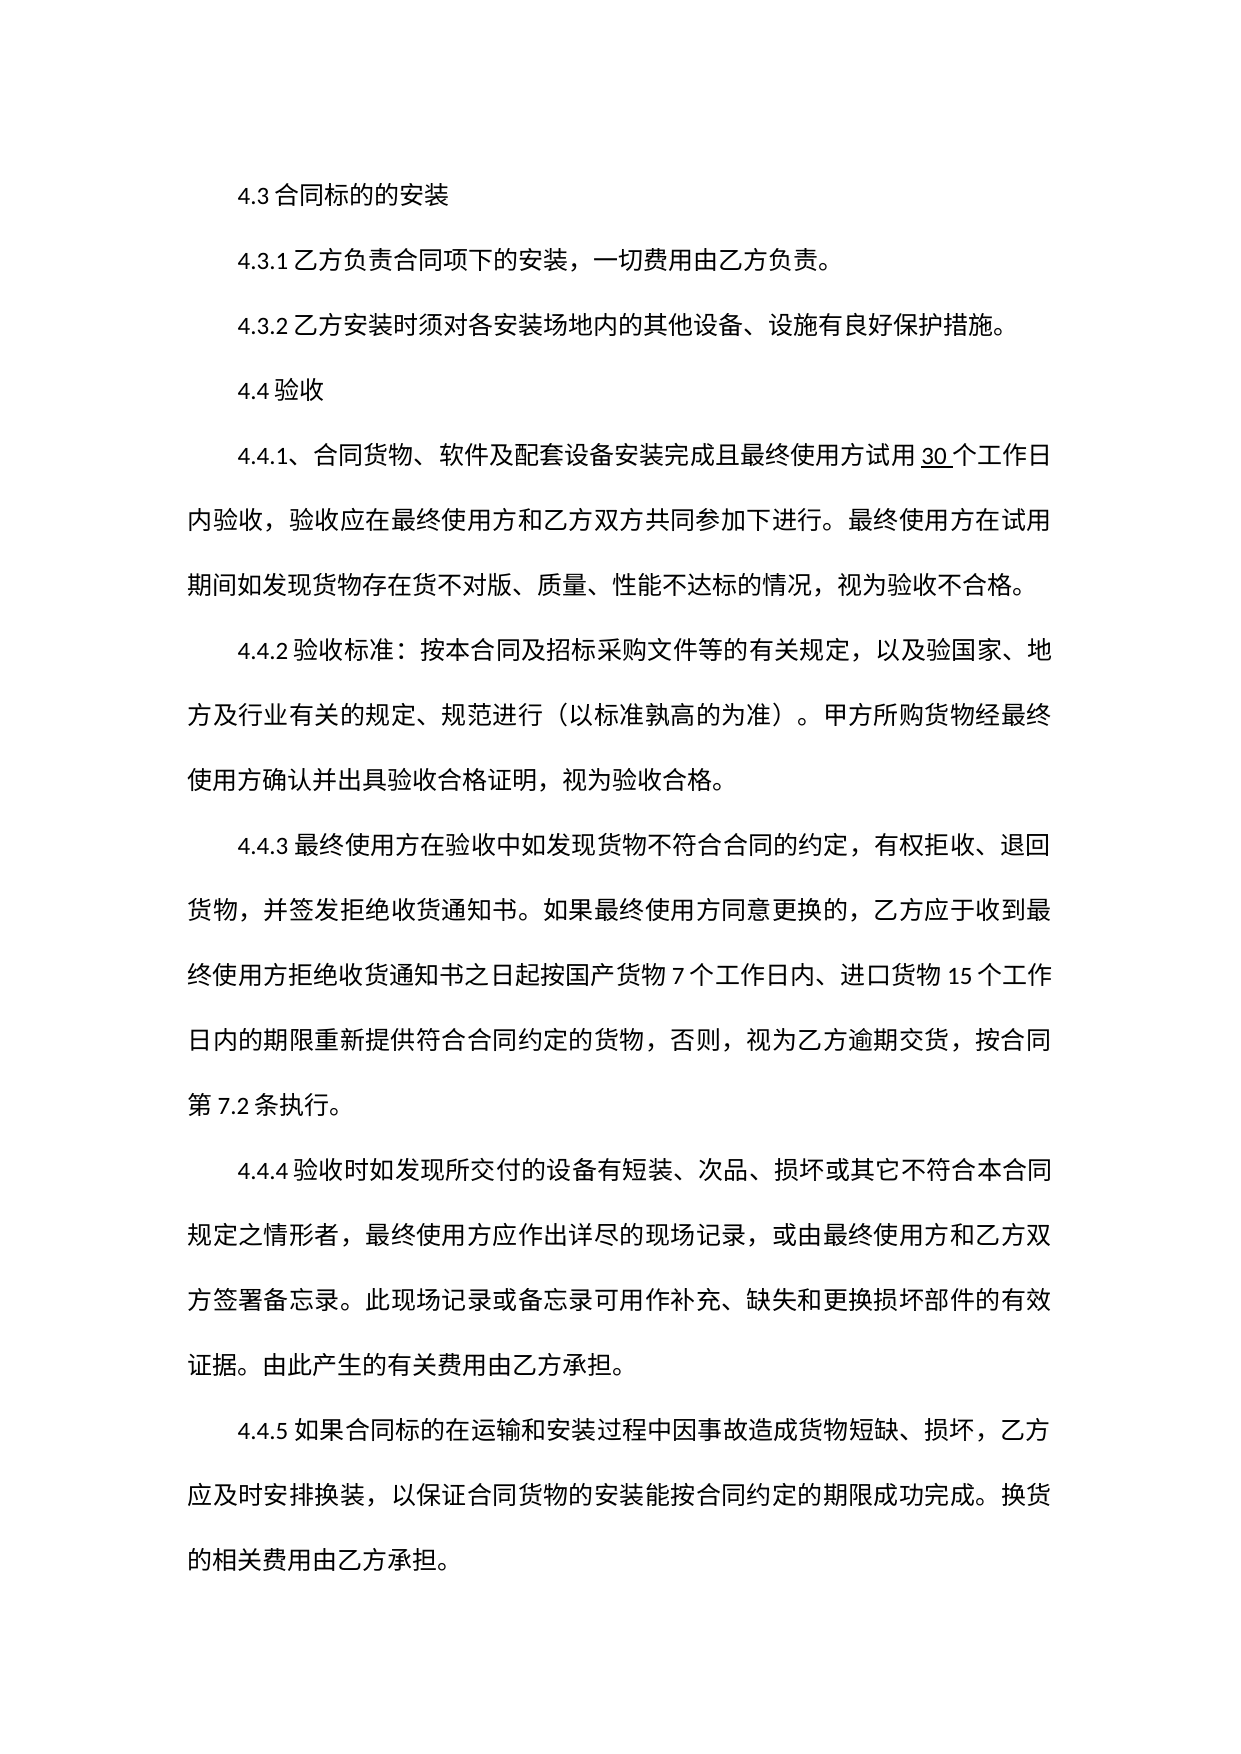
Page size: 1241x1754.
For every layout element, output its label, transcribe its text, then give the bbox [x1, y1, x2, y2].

text 4.4.4验收时如发现所交付的设备有短装、次品、损坏或其它不符合本合同规定之情形者，最终使用方应作出详尽的现场记录，或由最终使用方和乙方双方签署备忘录。此现场记录或备忘录可用作补充、缺失和更换损坏部件的有效证据。由此产生的有关费用由乙方承担。 [187, 1137, 1053, 1397]
text 4.4.1、合同货物、软件及配套设备安装完成且最终使用方试用30 个工作日内验收，验收应在最终使用方和乙方双方共同参加下进行。最终使用方在试用期间如发现货物存在货不对版、质量、性能不达标的情况，视为验收不合格。 [187, 422, 1053, 617]
text 4.3.1乙方负责合同项下的安装，一切费用由乙方负责。 [187, 227, 1053, 292]
text 4.4.5 如果合同标的在运输和安装过程中因事故造成货物短缺、损坏，乙方应及时安排换装，以保证合同货物的安装能按合同约定的期限成功完成。换货的相关费用由乙方承担。 [187, 1397, 1053, 1592]
text 4.4验收 [187, 357, 1053, 422]
text 4.4.2验收标准：按本合同及招标采购文件等的有关规定，以及验国家、地方及行业有关的规定、规范进行（以标准孰高的为准）。甲方所购货物经最终使用方确认并出具验收合格证明，视为验收合格。 [187, 617, 1053, 812]
text 4.4.3 最终使用方在验收中如发现货物不符合合同的约定，有权拒收、退回货物，并签发拒绝收货通知书。如果最终使用方同意更换的，乙方应于收到最终使用方拒绝收货通知书之日起按国产货物7个工作日内、进口货物15个工作日内的期限重新提供符合合同约定的货物，否则，视为乙方逾期交货，按合同第7.2条执行。 [187, 812, 1053, 1137]
text 4.3.2乙方安装时须对各安装场地内的其他设备、设施有良好保护措施。 [187, 292, 1053, 357]
text 4.3合同标的的安装 [187, 162, 1053, 227]
